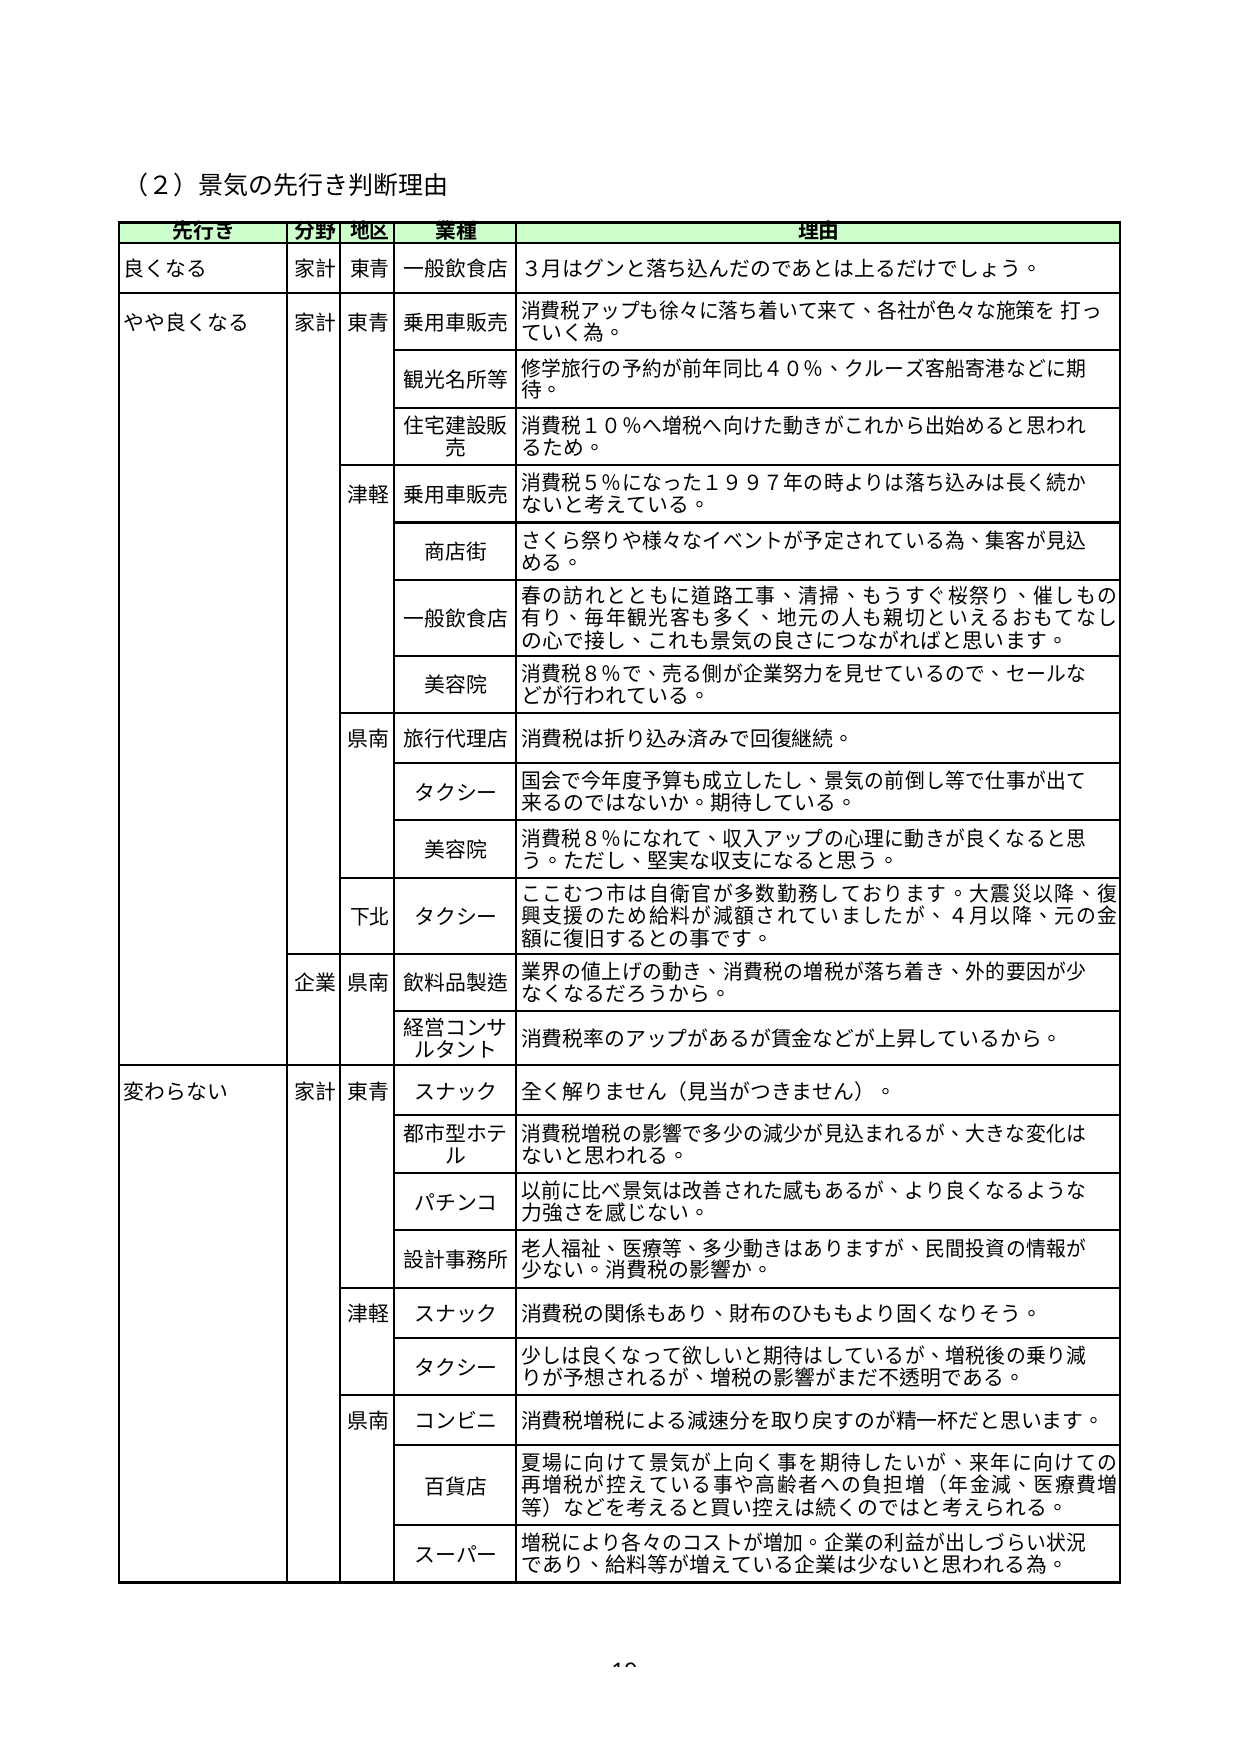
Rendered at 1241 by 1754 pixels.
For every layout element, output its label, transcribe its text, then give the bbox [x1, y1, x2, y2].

table_cell 旅行代理店 [395, 714, 515, 762]
table_cell 増税により各々のコストが増加。企業の利益が出しづらい状況 であり、給料等が増えている企業は少ないと思われる為。 [517, 1526, 1119, 1581]
table_cell 消費税増税の影響で多少の減少が見込まれるが、大きな変化は ないと思われる。 [517, 1116, 1119, 1172]
table_cell 県南 [341, 955, 393, 1064]
table_cell 下北 [341, 879, 393, 952]
table_cell 乗用車販売 [395, 466, 515, 521]
table_cell ここむつ市は自衛官が多数勤務しております。大震災以降、復 興支援のため給料が減額されていましたが、４月以降、元の金 額に復旧するとの事です。 [517, 879, 1119, 952]
table_cell タクシー [395, 764, 515, 819]
table_cell 消費税５％になった１９９７年の時よりは落ち込みは長く続か ないと考えている。 [517, 466, 1119, 521]
table_cell さくら祭りや様々なイベントが予定されている為、集客が見込 める。 [517, 524, 1119, 579]
table_cell 商店街 [395, 524, 515, 579]
table_cell 設計事務所 [395, 1231, 515, 1287]
table_cell 家計 [288, 1066, 339, 1581]
table_cell 東青 [341, 1066, 393, 1287]
table_cell 県南 [341, 714, 393, 877]
table_cell 全く解りません（見当がつきません）。 [517, 1066, 1119, 1114]
table_cell 美容院 [395, 821, 515, 877]
table_cell 春の訪れとともに道路工事、清掃、もうすぐ桜祭り、催しもの 有り、毎年観光客も多く、地元の人も親切といえるおもてなし の心で接し、これも景気の良さにつながればと思います。 [517, 581, 1119, 654]
table_cell スナック [395, 1289, 515, 1337]
table_cell 美容院 [395, 657, 515, 712]
table_cell 東青 [341, 244, 393, 292]
table_cell 企業 [288, 955, 339, 1064]
table_cell 家計 [288, 294, 339, 952]
table_cell 津軽 [341, 1289, 393, 1394]
table_cell 乗用車販売 [395, 294, 515, 349]
table_cell 東青 [341, 294, 393, 464]
table_header 理由 [517, 224, 1119, 242]
table_cell 消費税増税による減速分を取り戻すのが精一杯だと思います。 [517, 1396, 1119, 1444]
table_cell 消費税は折り込み済みで回復継続。 [517, 714, 1119, 762]
table_cell 一般飲食店 [395, 244, 515, 292]
table_cell 修学旅行の予約が前年同比４０％、クルーズ客船寄港などに期 待。 [517, 351, 1119, 407]
table_cell 観光名所等 [395, 351, 515, 407]
table_cell 住宅建設販売 [395, 409, 515, 464]
table_header 分野 [288, 224, 339, 242]
table_cell パチンコ [395, 1174, 515, 1229]
table_cell 経営コンサルタント [395, 1012, 515, 1064]
table_cell 消費税アップも徐々に落ち着いて来て、各社が色々な施策を 打っていく為。 [517, 294, 1119, 349]
table_cell タクシー [395, 1339, 515, 1394]
table_cell 良くなる [120, 244, 286, 292]
table_header 業種 [395, 224, 515, 242]
table_cell 消費税の関係もあり、財布のひももより固くなりそう。 [517, 1289, 1119, 1337]
table_cell スーパー [395, 1526, 515, 1581]
table_cell 消費税８％になれて、収入アップの心理に動きが良くなると思 う。ただし、堅実な収支になると思う。 [517, 821, 1119, 877]
table_cell 消費税率のアップがあるが賃金などが上昇しているから。 [517, 1012, 1119, 1064]
table_cell 一般飲食店 [395, 581, 515, 654]
table_cell スナック [395, 1066, 515, 1114]
table_cell 消費税８％で、売る側が企業努力を見せているので、セールな どが行われている。 [517, 657, 1119, 712]
table_cell 県南 [341, 1396, 393, 1581]
table_cell 消費税１０％へ増税へ向けた動きがこれから出始めると思われ るため。 [517, 409, 1119, 464]
table_cell コンビニ [395, 1396, 515, 1444]
table_cell 夏場に向けて景気が上向く事を期待したいが、来年に向けての 再増税が控えている事や高齢者への負担増（年金減、医療費増 等）などを考えると買い控えは続くのではと考えられる。 [517, 1446, 1119, 1524]
table_cell やや良くなる [120, 294, 286, 1064]
table_header 地区 [341, 224, 393, 242]
table_cell タクシー [395, 879, 515, 952]
table_cell 都市型ホテル [395, 1116, 515, 1172]
table_cell 百貨店 [395, 1446, 515, 1524]
table_cell 家計 [288, 244, 339, 292]
text （２）景気の先行き判断理由 [123, 168, 1157, 202]
table_cell 業界の値上げの動き、消費税の増税が落ち着き、外的要因が少 なくなるだろうから。 [517, 955, 1119, 1010]
table_cell 変わらない [120, 1066, 286, 1581]
table_cell 津軽 [341, 466, 393, 712]
table_header 先行き [120, 224, 286, 242]
table_cell 老人福祉、医療等、多少動きはありますが、民間投資の情報が 少ない。消費税の影響か。 [517, 1231, 1119, 1287]
table_cell 以前に比べ景気は改善された感もあるが、より良くなるような 力強さを感じない。 [517, 1174, 1119, 1229]
table_cell ３月はグンと落ち込んだのであとは上るだけでしょう。 [517, 244, 1119, 292]
table_cell 国会で今年度予算も成立したし、景気の前倒し等で仕事が出て 来るのではないか。期待している。 [517, 764, 1119, 819]
table_cell 少しは良くなって欲しいと期待はしているが、増税後の乗り減 りが予想されるが、増税の影響がまだ不透明である。 [517, 1339, 1119, 1394]
table_cell 飲料品製造 [395, 955, 515, 1010]
